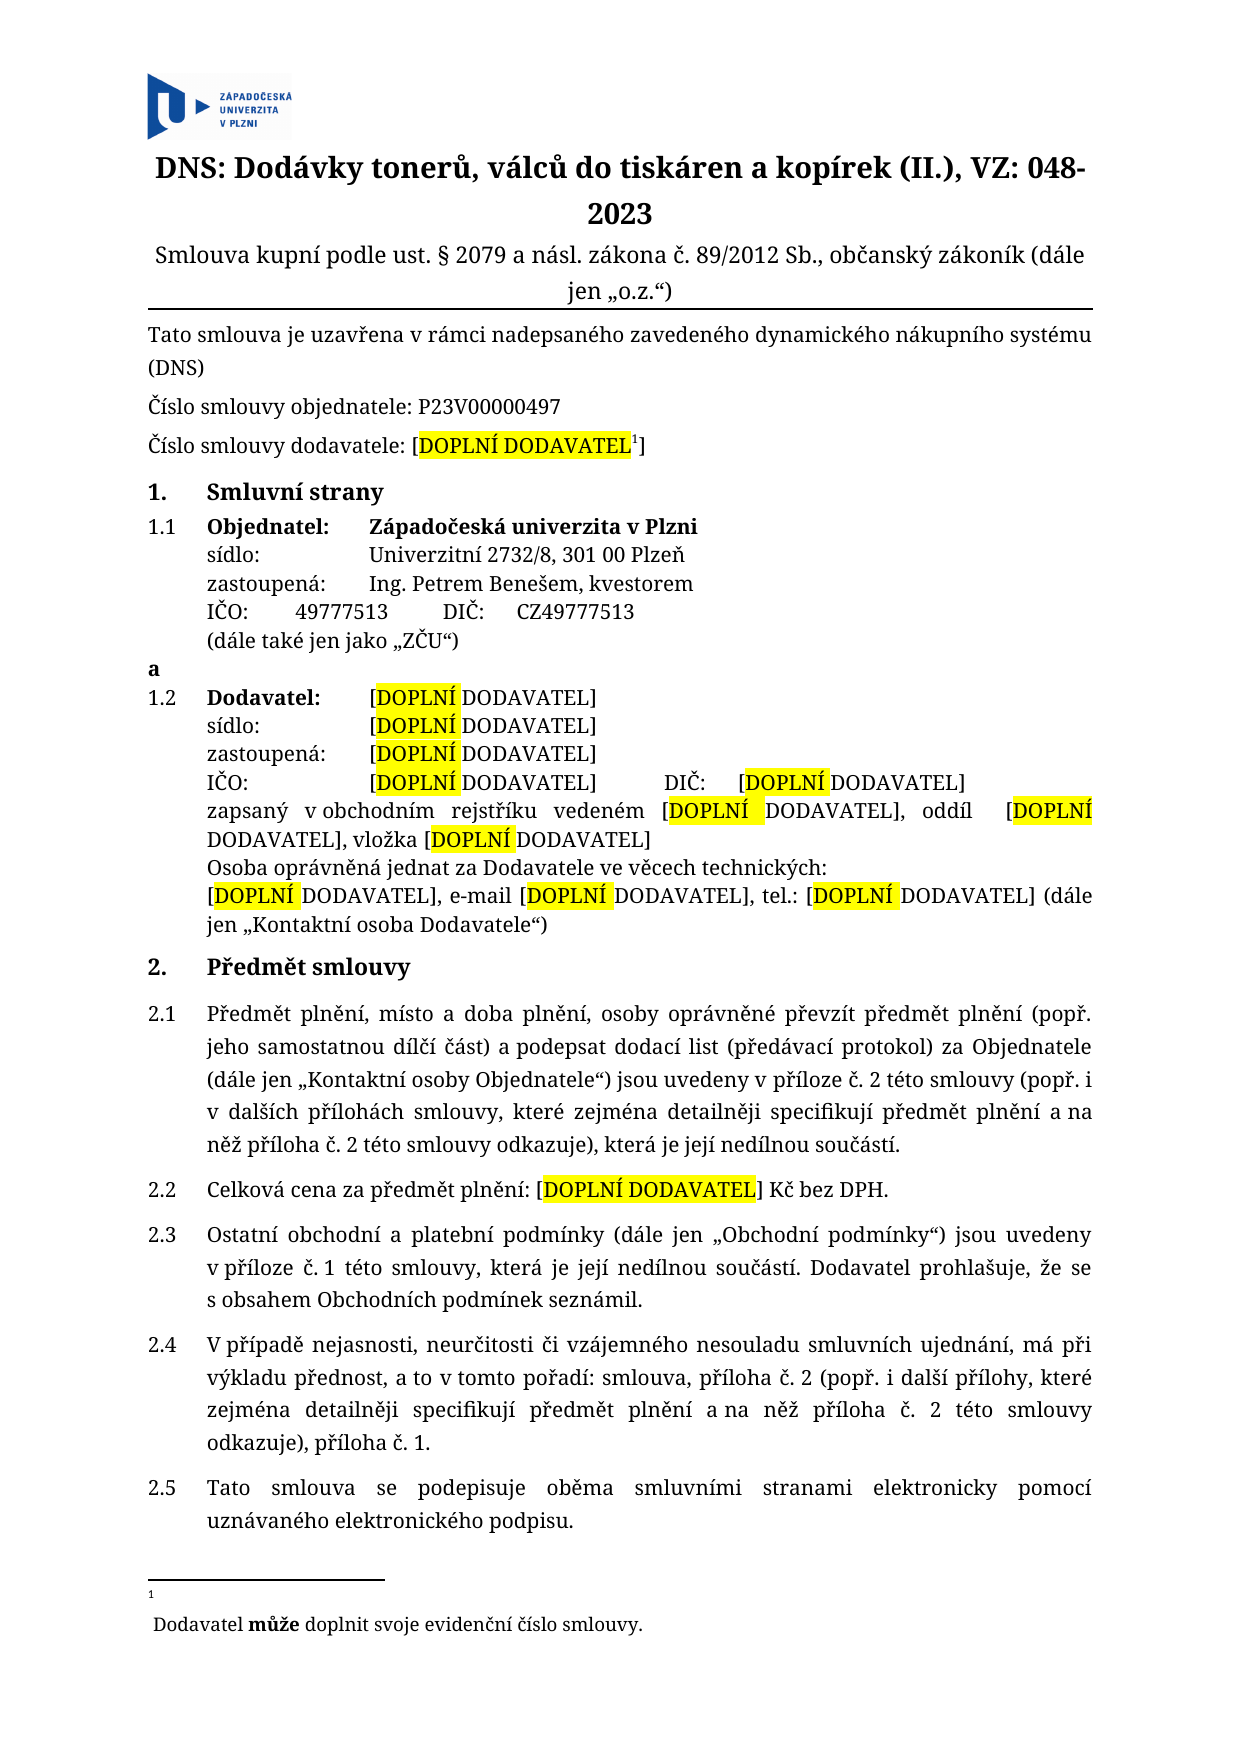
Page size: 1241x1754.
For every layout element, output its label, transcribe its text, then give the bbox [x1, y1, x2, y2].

text IČO: [DOPLNÍ DODAVATEL] DIČ: [DOPLNÍ DODAVATEL] [830, 768, 1093, 796]
text Číslo smlouvy dodavatele: [DOPLNÍ DODAVATEL] [631, 431, 1093, 459]
text Osoba oprávněná jednat za Dodavatele ve věcech technických: [207, 853, 1093, 882]
text DNS: Dodávky tonerů, válců do tiskáren a kopírek (II.), VZ: 048-2023 [148, 148, 1093, 233]
list Celková cena za předmět plnění: [DOPLNÍ DODAVATEL] Kč bez DPH. [148, 1175, 543, 1203]
text zapsaný v obchodním rejstříku vedeném [DOPLNÍ DODAVATEL], oddíl [DOPLNÍ DODAVATEL], vložka [DOPLNÍ DODAVATEL] [207, 796, 1093, 853]
picture [147, 73, 292, 140]
list Celková cena za předmět plnění: [DOPLNÍ DODAVATEL] Kč bez DPH. [756, 1175, 1093, 1203]
text a [148, 654, 1093, 683]
text Smlouva kupní podle ust. § 2079 a násl. zákona č. 89/2012 Sb., občanský zákoník (dále jen „o.z.“) [148, 239, 1093, 308]
text sídlo: Univerzitní 2732/8, 301 00 Plzeň [207, 540, 1093, 569]
text Číslo smlouvy objednatele: P23V00000497 [148, 392, 1093, 421]
list Ostatní obchodní a platební podmínky (dále jen „Obchodní podmínky“) jsou uvedeny v příloze č. 1 této smlouvy, která je její nedílnou součástí. Dodavatel prohlašuje, že se s obsahem Obchodních podmínek seznámil. [148, 1220, 1093, 1314]
text Tato smlouva je uzavřena v rámci nadepsaného zavedeného dynamického nákupního systému (DNS) [148, 321, 1093, 382]
list Dodavatel: [DOPLNÍ DODAVATEL] [148, 683, 376, 711]
text sídlo: [DOPLNÍ DODAVATEL] [207, 711, 376, 739]
list Objednatel: Západočeská univerzita v Plzni [148, 512, 1093, 540]
list V případě nejasnosti, neurčitosti či vzájemného nesouladu smluvních ujednání, má při výkladu přednost, a to v tomto pořadí: smlouva, příloha č. 2 (popř. i další přílohy, které zejména detailněji specifikují předmět plnění a na něž příloha č. 2 této smlouvy odkazuje), příloha č. 1. [148, 1330, 1093, 1457]
list Tato smlouva se podepisuje oběma smluvními stranami elektronicky pomocí uznávaného elektronického podpisu. [148, 1473, 1093, 1534]
list Předmět smlouvy [148, 951, 1093, 982]
text (dále také jen jako „ZČU“) [207, 626, 1093, 654]
text [DOPLNÍ DODAVATEL], e-mail [DOPLNÍ DODAVATEL], tel.: [DOPLNÍ DODAVATEL] (dále jen „Kontaktní osoba Dodavatele“) [207, 882, 1093, 938]
list Smluvní strany [148, 476, 1093, 507]
text sídlo: [DOPLNÍ DODAVATEL] [461, 711, 1093, 739]
text IČO: [DOPLNÍ DODAVATEL] DIČ: [DOPLNÍ DODAVATEL] [207, 768, 376, 796]
list Dodavatel: [DOPLNÍ DODAVATEL] [461, 683, 1093, 711]
text IČO: [DOPLNÍ DODAVATEL] DIČ: [DOPLNÍ DODAVATEL] [461, 768, 745, 796]
list Předmět plnění, místo a doba plnění, osoby oprávněné převzít předmět plnění (popř. jeho samostatnou dílčí část) a podepsat dodací list (předávací protokol) za Objednatele (dále jen „Kontaktní osoby Objednatele“) jsou uvedeny v příloze č. 2 této smlouvy (popř. i v dalších přílohách smlouvy, které zejména detailněji specifikují předmět plnění a na něž příloha č. 2 této smlouvy odkazuje), která je její nedílnou součástí. [148, 999, 1093, 1158]
text Číslo smlouvy dodavatele: [DOPLNÍ DODAVATEL] [148, 431, 419, 459]
text IČO: 49777513 DIČ: CZ49777513 [207, 597, 1093, 626]
text zastoupená: [DOPLNÍ DODAVATEL] [207, 739, 1093, 768]
text zastoupená: Ing. Petrem Benešem, kvestorem [207, 569, 1093, 597]
